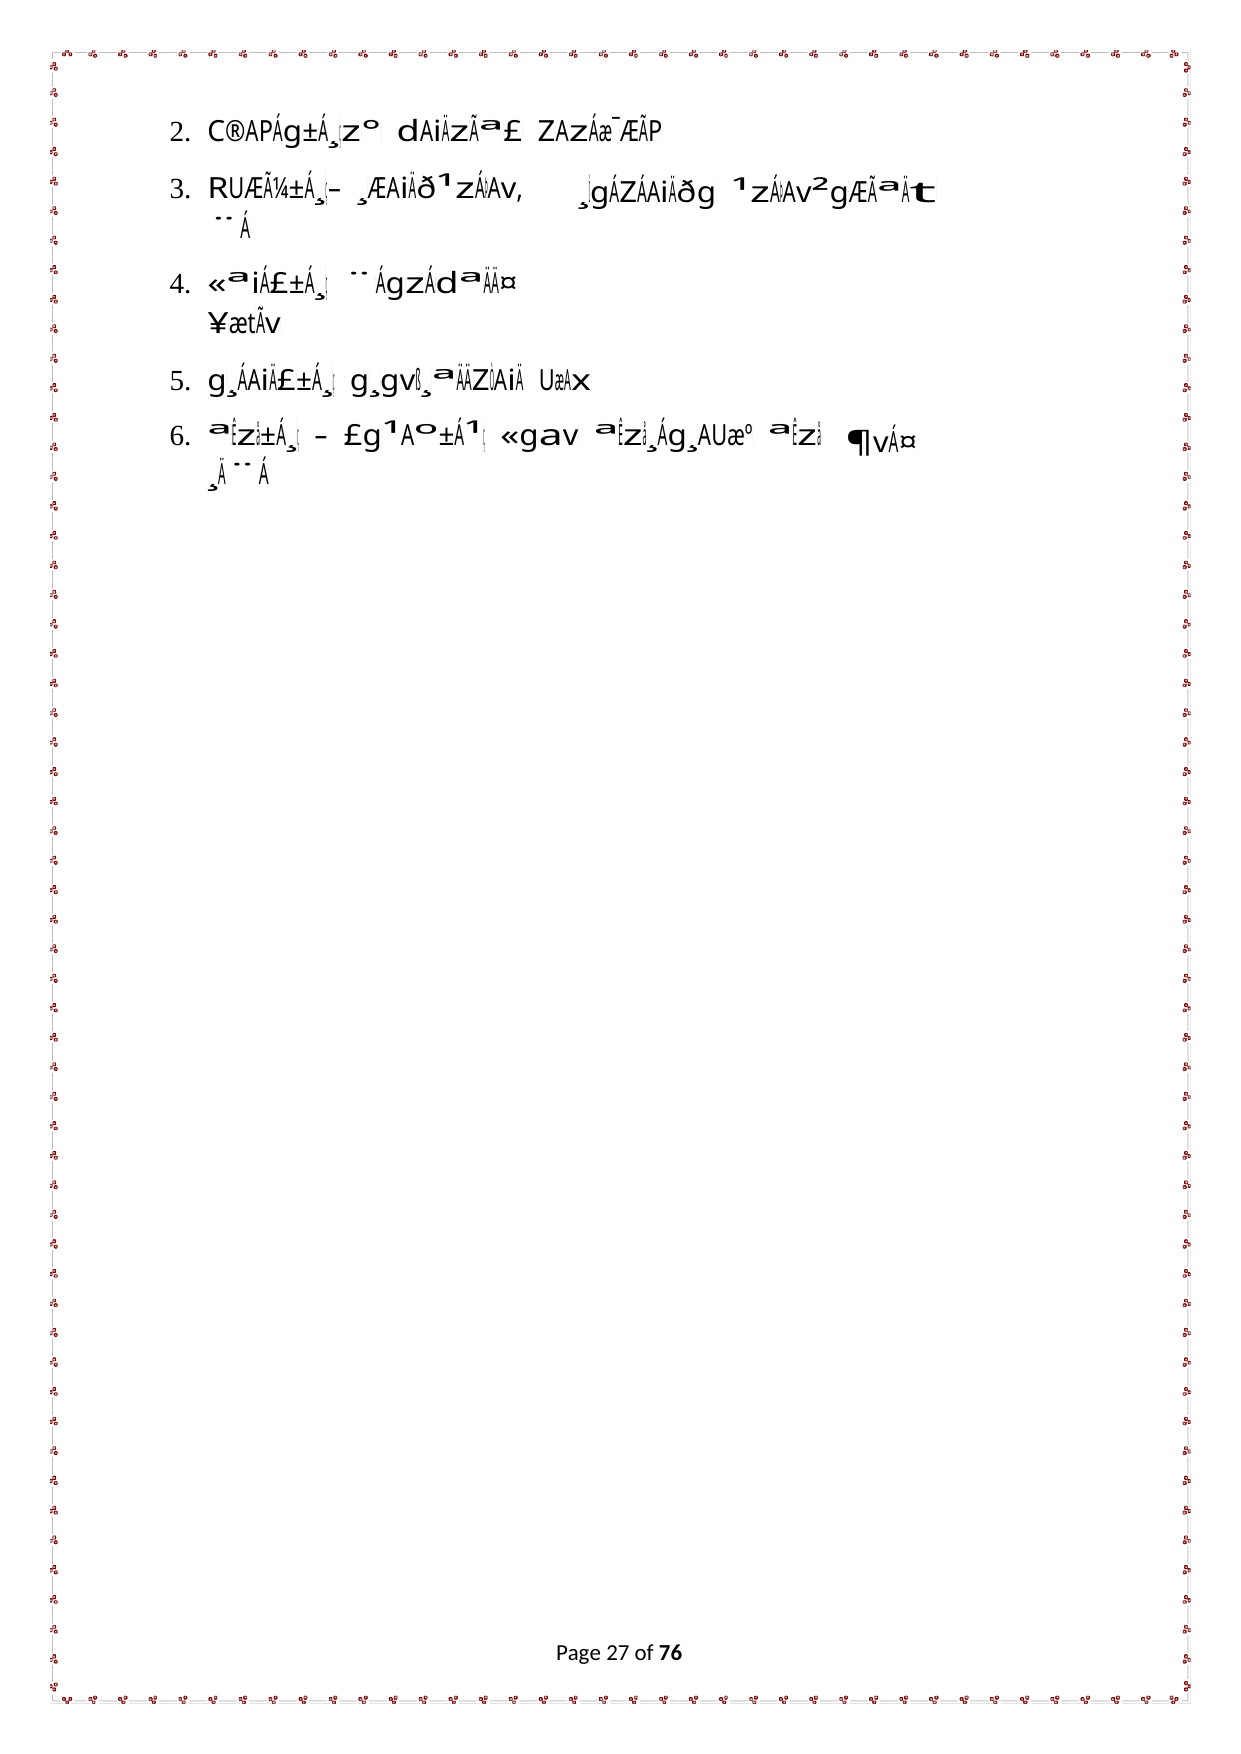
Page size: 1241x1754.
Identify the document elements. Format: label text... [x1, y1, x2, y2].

list ªÉÊzÀå±Á¸ÀÛç - £ÀgÀ¹AºÀ±Á¹Ûç «gÀavÀ ªÉÊzÀå¸ÁgÀ¸ÀAUÀæºÀ ªÉÊzÀå ¸ÀÄ¨Ás [169, 414, 836, 493]
list «ªÀiÁ£À±Á¸ÀÛç ¨sÁgÀzsÁédªÀÄÄ¤ ¥ÀætÂÃvÀ [169, 262, 568, 342]
text ¸ÀÌgÁZÁAiÀÄðgÀ ¹zÁÞAvÀ²gÉÆÃªÀÄtÂ [578, 171, 1148, 211]
list RUÉÆÃ¼À±Á¸ÀÛç- ¸ÀÆAiÀÄð¹zÁÞAvÀ, ¨Ás [169, 168, 568, 247]
picture [50, 50, 1191, 1704]
text ¶vÁ¤ [846, 421, 1148, 461]
list C®APÁgÀ±Á¸ÀÛçzÀ°è dAiÀÄzÉÃªÀ£À ZÀAzÁæ¯ÉÆÃPÀ [169, 110, 1148, 150]
list gÀ¸ÁAiÀÄ£À±Á¸ÀÛç gÀ¸ÀgÀvÀß¸ÀªÀÄÄZÀÒAiÀÄ UÀæAxÀ [169, 359, 834, 398]
